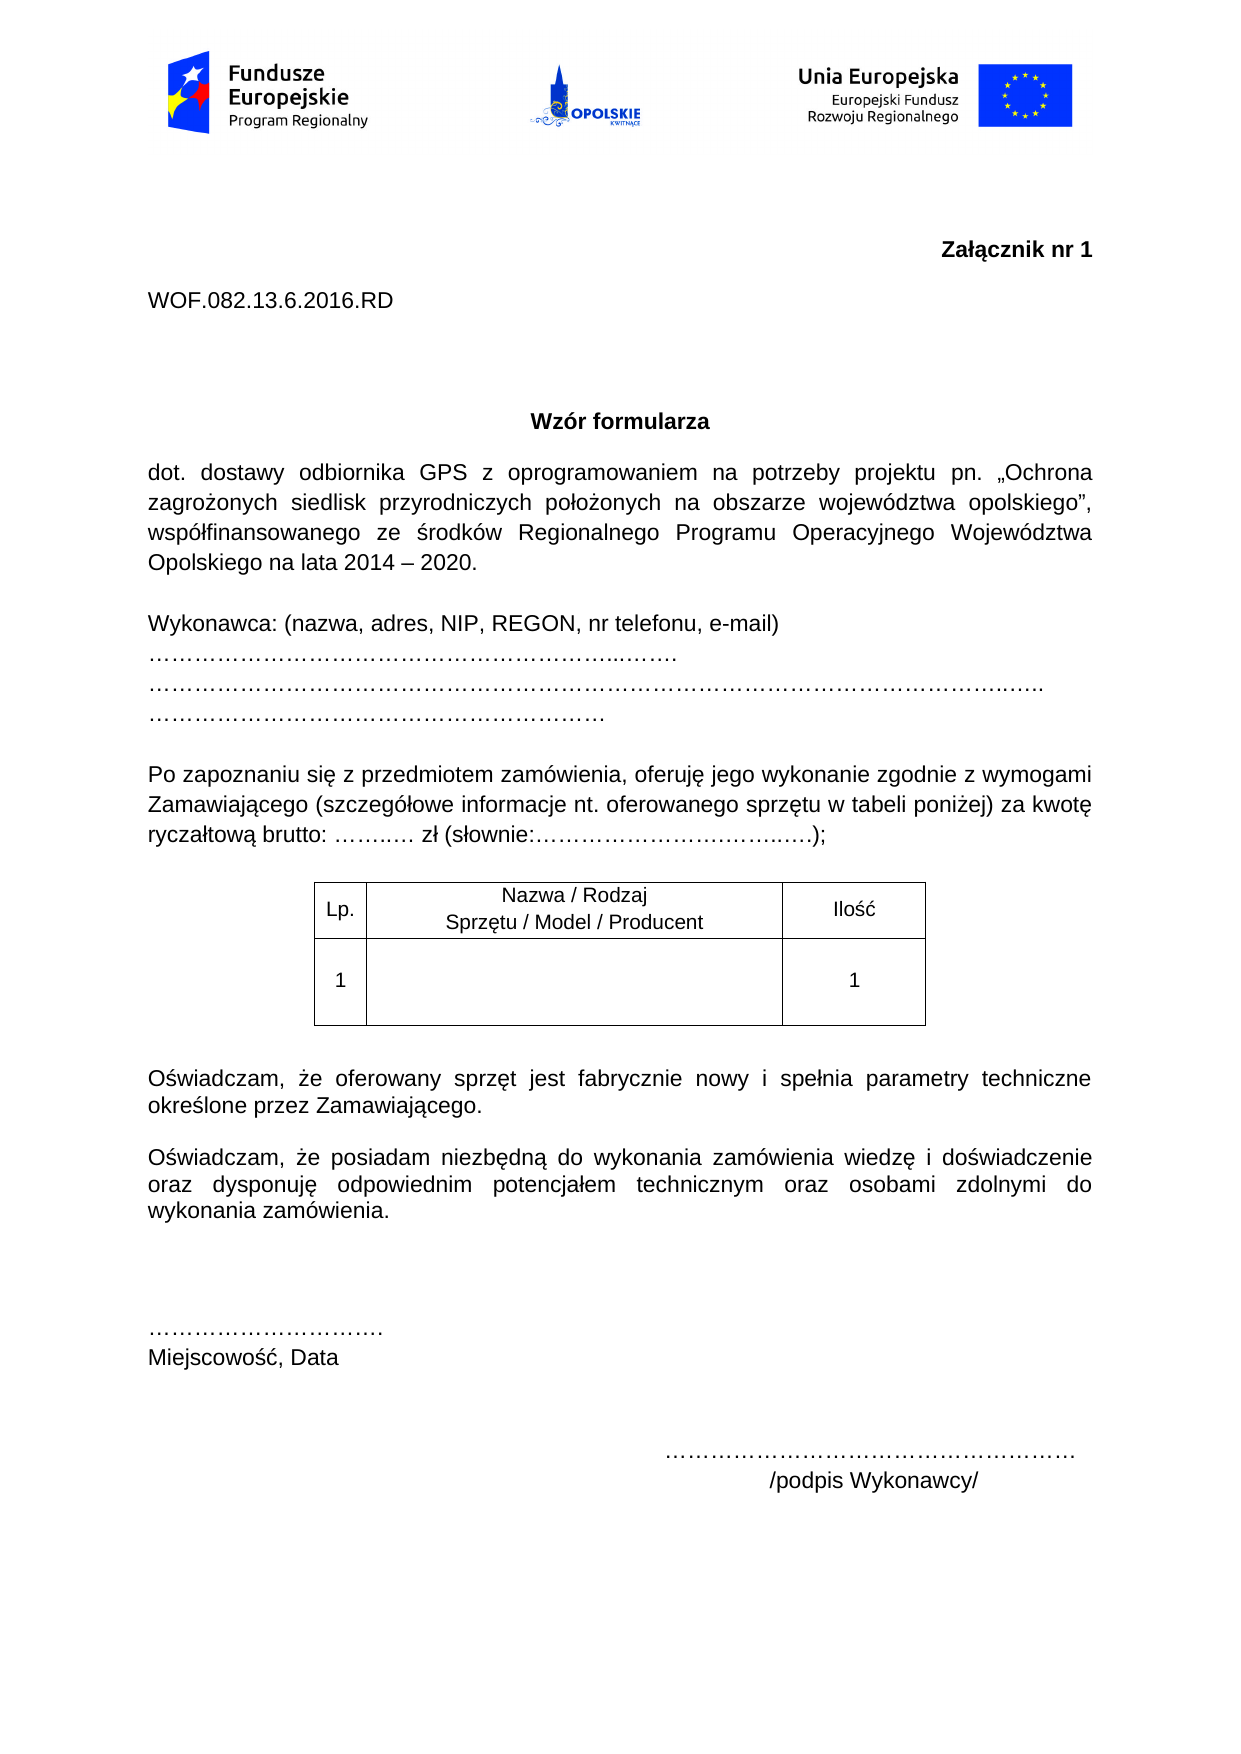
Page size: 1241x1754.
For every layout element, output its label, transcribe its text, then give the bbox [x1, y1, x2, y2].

text /podpis Wykonawcy/ [148, 1467, 1093, 1493]
text Oświadczam, że oferowany sprzęt jest fabrycznie nowy i spełnia parametry techniczne określone przez Zamawiającego. [148, 1065, 1093, 1118]
text Załącznik nr 1 [148, 236, 1093, 262]
table_cell [367, 939, 782, 1025]
picture [147, 29, 1093, 155]
text dot. dostawy odbiornika GPS z oprogramowaniem na potrzeby projektu pn. „Ochrona zagrożonych siedlisk przyrodniczych położonych na obszarze województwa opolskiego”, współfinansowanego ze środków Regionalnego Programu Operacyjnego Województwa Opolskiego na lata 2014 – 2020. [148, 459, 1093, 576]
text Po zapoznaniu się z przedmiotem zamówienia, oferuję jego wykonanie zgodnie z wymogami Zamawiającego (szczegółowe informacje nt. oferowanego sprzętu w tabeli poniżej) za kwotę ryczałtową brutto: ……..… zł (słownie:…………………….……..….); [148, 761, 1093, 848]
table_header Lp. [315, 883, 366, 938]
text Wykonawca: (nazwa, adres, NIP, REGON, nr telefonu, e-mail) ……………………………………………………...…….…………………………………………………………………………………………………..…..…………………………………………………… [148, 610, 1093, 727]
table_cell 1 [315, 939, 366, 1025]
text WOF.082.13.6.2016.RD [148, 287, 1093, 313]
table_header Nazwa / Rodzaj Sprzętu / Model / Producent [367, 883, 782, 938]
text …………………………. [148, 1314, 1093, 1340]
text Oświadczam, że posiadam niezbędną do wykonania zamówienia wiedzę i doświadczenie oraz dysponuję odpowiednim potencjałem technicznym oraz osobami zdolnymi do wykonania zamówienia. [148, 1144, 1093, 1223]
table_header Ilość [783, 883, 925, 938]
text ……………………………………………… [148, 1437, 1093, 1463]
text Wzór formularza [148, 408, 1093, 434]
table_cell 1 [783, 939, 925, 1025]
text Miejscowość, Data [148, 1344, 1093, 1371]
